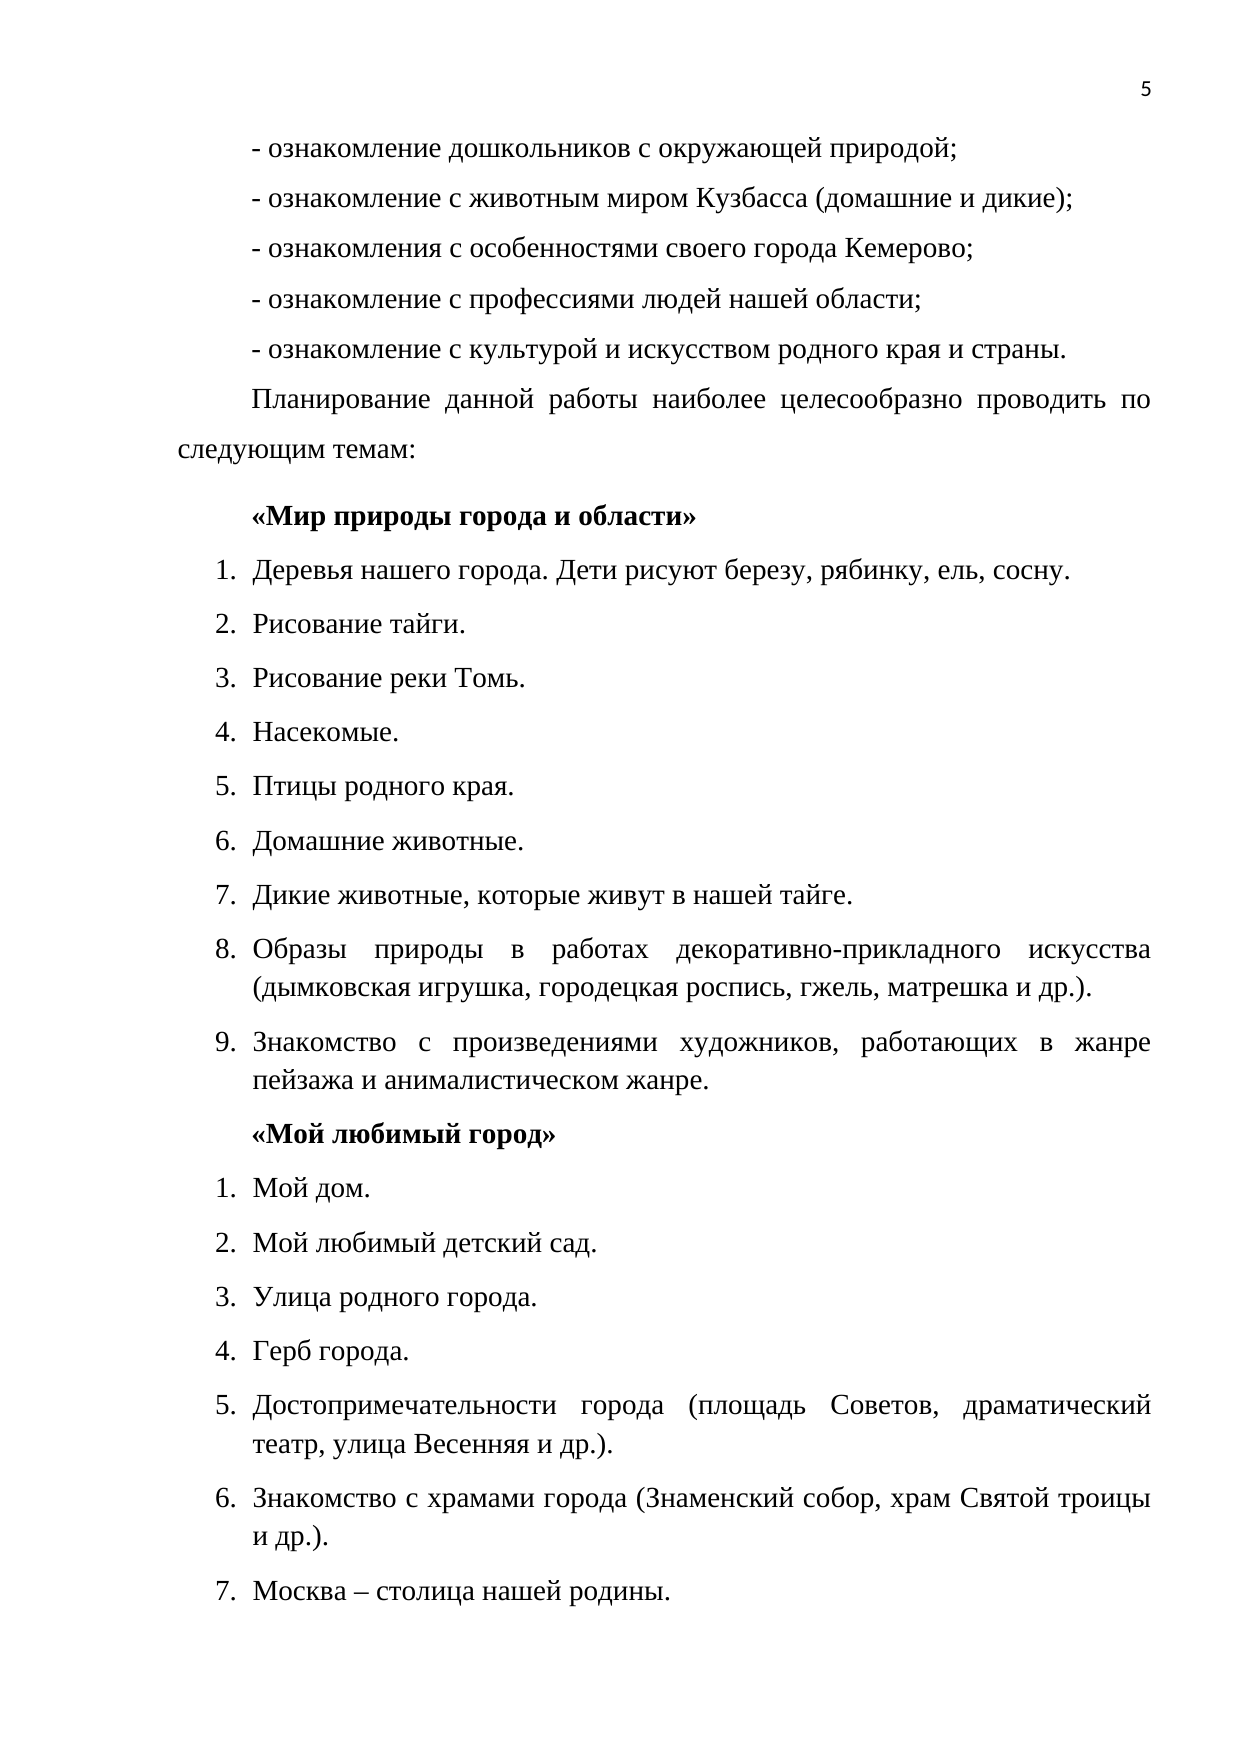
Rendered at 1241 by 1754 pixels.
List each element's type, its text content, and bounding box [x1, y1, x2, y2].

list Достопримечательности города (площадь Советов, драматический театр, улица Весенняя и др.). [215, 1387, 1152, 1459]
list Москва – столица нашей родины. [215, 1573, 1152, 1606]
list Рисование реки Томь. [215, 660, 1152, 694]
list Знакомство с храмами города (Знаменский собор, храм Святой троицы и др.). [215, 1480, 1152, 1552]
text - ознакомление с профессиями людей нашей области; [177, 281, 1152, 314]
list Деревья нашего города. Дети рисуют березу, рябинку, ель, сосну. [215, 552, 1152, 585]
list Герб города. [215, 1333, 1152, 1367]
list Домашние животные. [215, 823, 1152, 856]
text - ознакомление с животным миром Кузбасса (домашние и дикие); [177, 180, 1152, 214]
list Насекомые. [215, 714, 1152, 748]
list Знакомство с произведениями художников, работающих в жанре пейзажа и анималистическом жанре. [215, 1024, 1152, 1096]
text - ознакомления с особенностями своего города Кемерово; [177, 230, 1152, 264]
list Дикие животные, которые живут в нашей тайге. [215, 877, 1152, 910]
list Птицы родного края. [215, 768, 1152, 802]
list Образы природы в работах декоративно-прикладного искусства (дымковская игрушка, городецкая роспись, гжель, матрешка и др.). [215, 931, 1152, 1003]
list Мой любимый детский сад. [215, 1225, 1152, 1258]
text - ознакомление с культурой и искусством родного края и страны. [177, 331, 1152, 364]
text «Мой любимый город» [177, 1116, 1152, 1150]
list Мой дом. [215, 1171, 1152, 1204]
list Рисование тайги. [215, 606, 1152, 639]
text Планирование данной работы наиболее целесообразно проводить по следующим темам: [177, 381, 1152, 465]
list Улица родного города. [215, 1279, 1152, 1312]
text «Мир природы города и области» [177, 498, 1152, 531]
text - ознакомление дошкольников с окружающей природой; [177, 130, 1152, 163]
